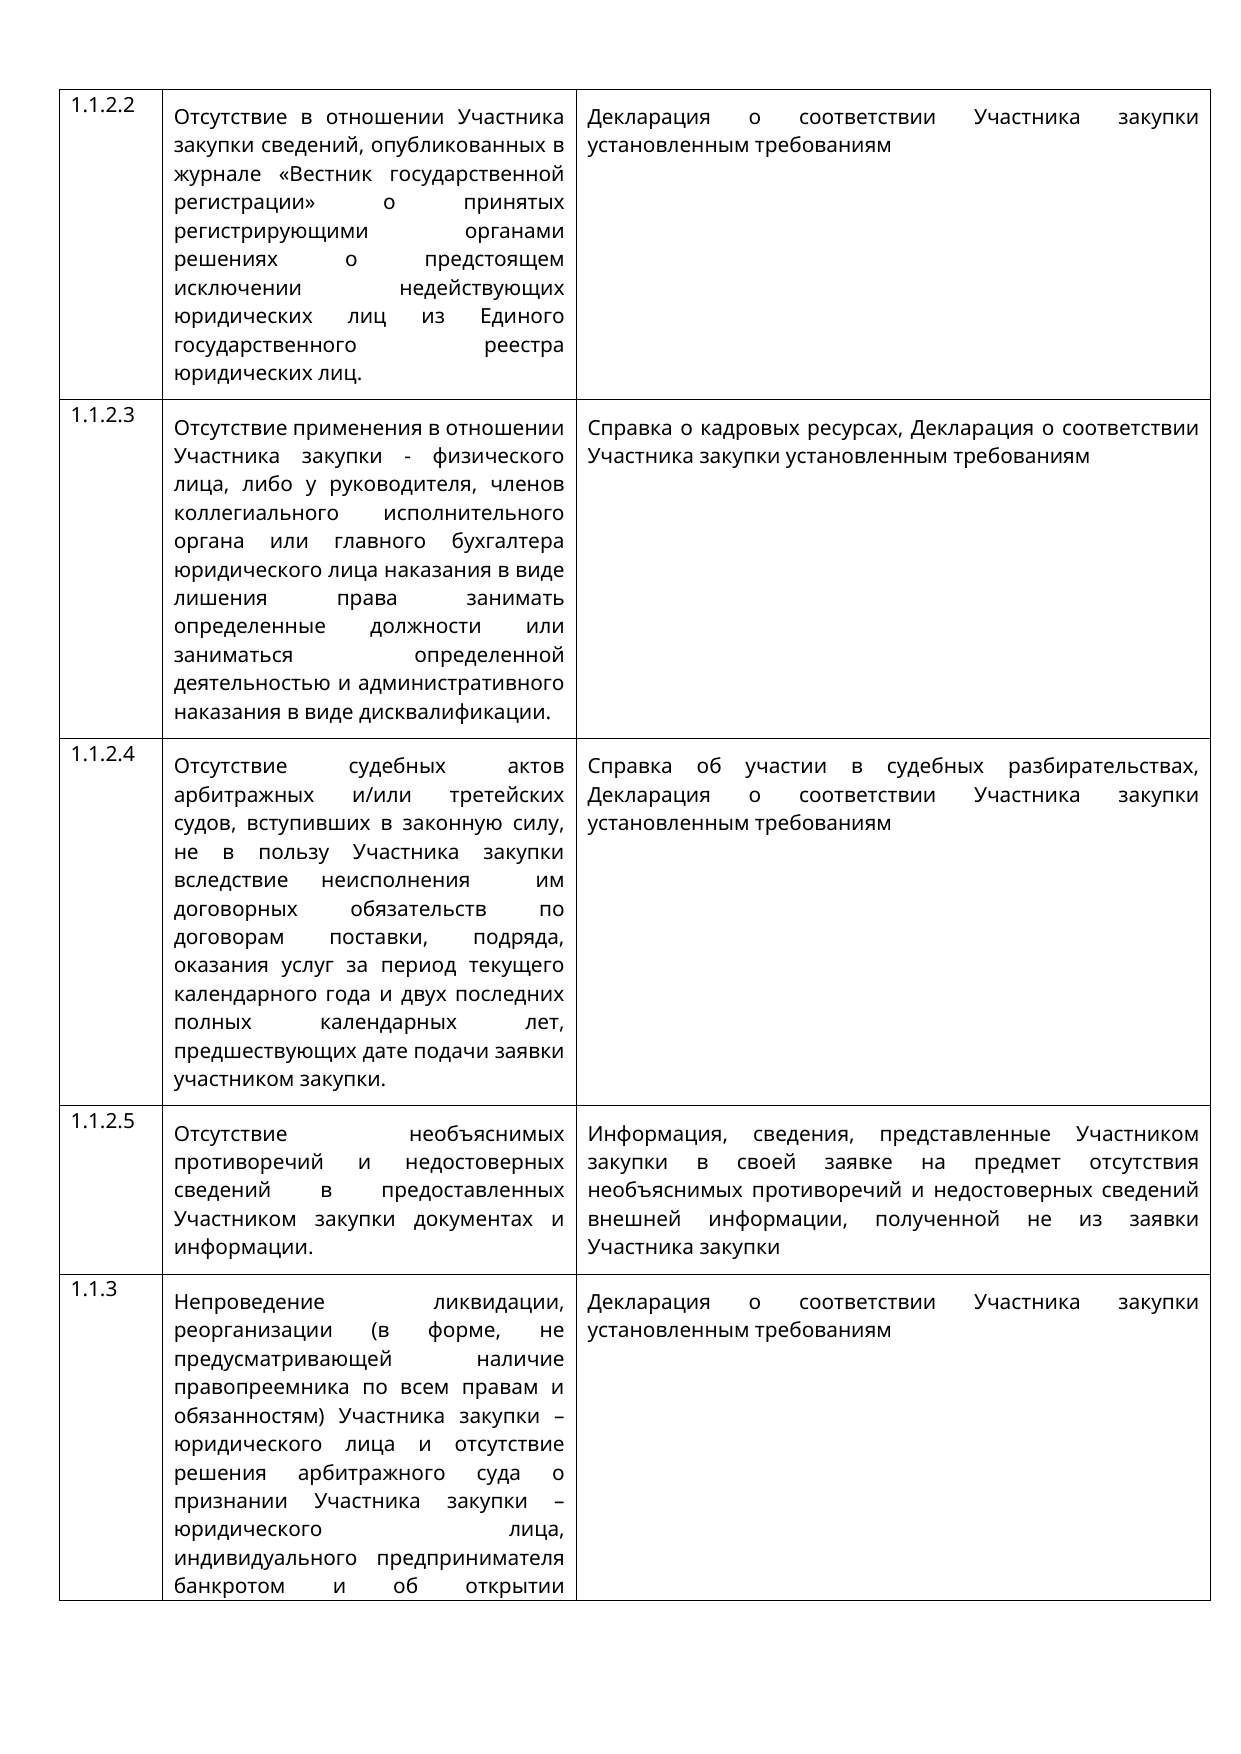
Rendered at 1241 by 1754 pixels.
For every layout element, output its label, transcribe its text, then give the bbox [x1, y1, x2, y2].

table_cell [577, 1275, 1210, 1600]
table_cell 1.1.2.2 [60, 90, 162, 399]
table_cell Декларация о соответствии Участника закупки установленным требованиям [577, 90, 1210, 399]
table_cell Отсутствие необъяснимых противоречий и недостоверных сведений в предоставленных Участником закупки документах и информации. [163, 1106, 576, 1273]
table_cell Отсутствие применения в отношении Участника закупки - физического лица, либо у руководителя, членов коллегиального исполнительного органа или главного бухгалтера юридического лица наказания в виде лишения права занимать определенные должности или заниматься определенной деятельностью и административного наказания в виде дисквалификации. [163, 400, 576, 738]
table_cell Отсутствие в отношении Участника закупки сведений, опубликованных в журнале «Вестник государственной регистрации» о принятых регистрирующими органами решениях о предстоящем исключении недействующих юридических лиц из Единого государственного реестра юридических лиц. [163, 90, 576, 399]
table_cell Справка о кадровых ресурсах, Декларация о соответствии Участника закупки установленным требованиям [577, 400, 1210, 738]
table_cell 1.1.3 [60, 1275, 162, 1600]
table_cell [163, 1275, 576, 1600]
table_cell 1.1.2.3 [60, 400, 162, 738]
table_cell Справка об участии в судебных разбирательствах, Декларация о соответствии Участника закупки установленным требованиям [577, 739, 1210, 1105]
table_cell 1.1.2.5 [60, 1106, 162, 1273]
table_cell 1.1.2.4 [60, 739, 162, 1105]
table_cell Информация, сведения, представленные Участником закупки в своей заявке на предмет отсутствия необъяснимых противоречий и недостоверных сведений внешней информации, полученной не из заявки Участника закупки [577, 1106, 1210, 1273]
table_cell Отсутствие судебных актов арбитражных и/или третейских судов, вступивших в законную силу, не в пользу Участника закупки вследствие неисполнения им договорных обязательств по договорам поставки, подряда, оказания услуг за период текущего календарного года и двух последних полных календарных лет, предшествующих дате подачи заявки участником закупки. [163, 739, 576, 1105]
